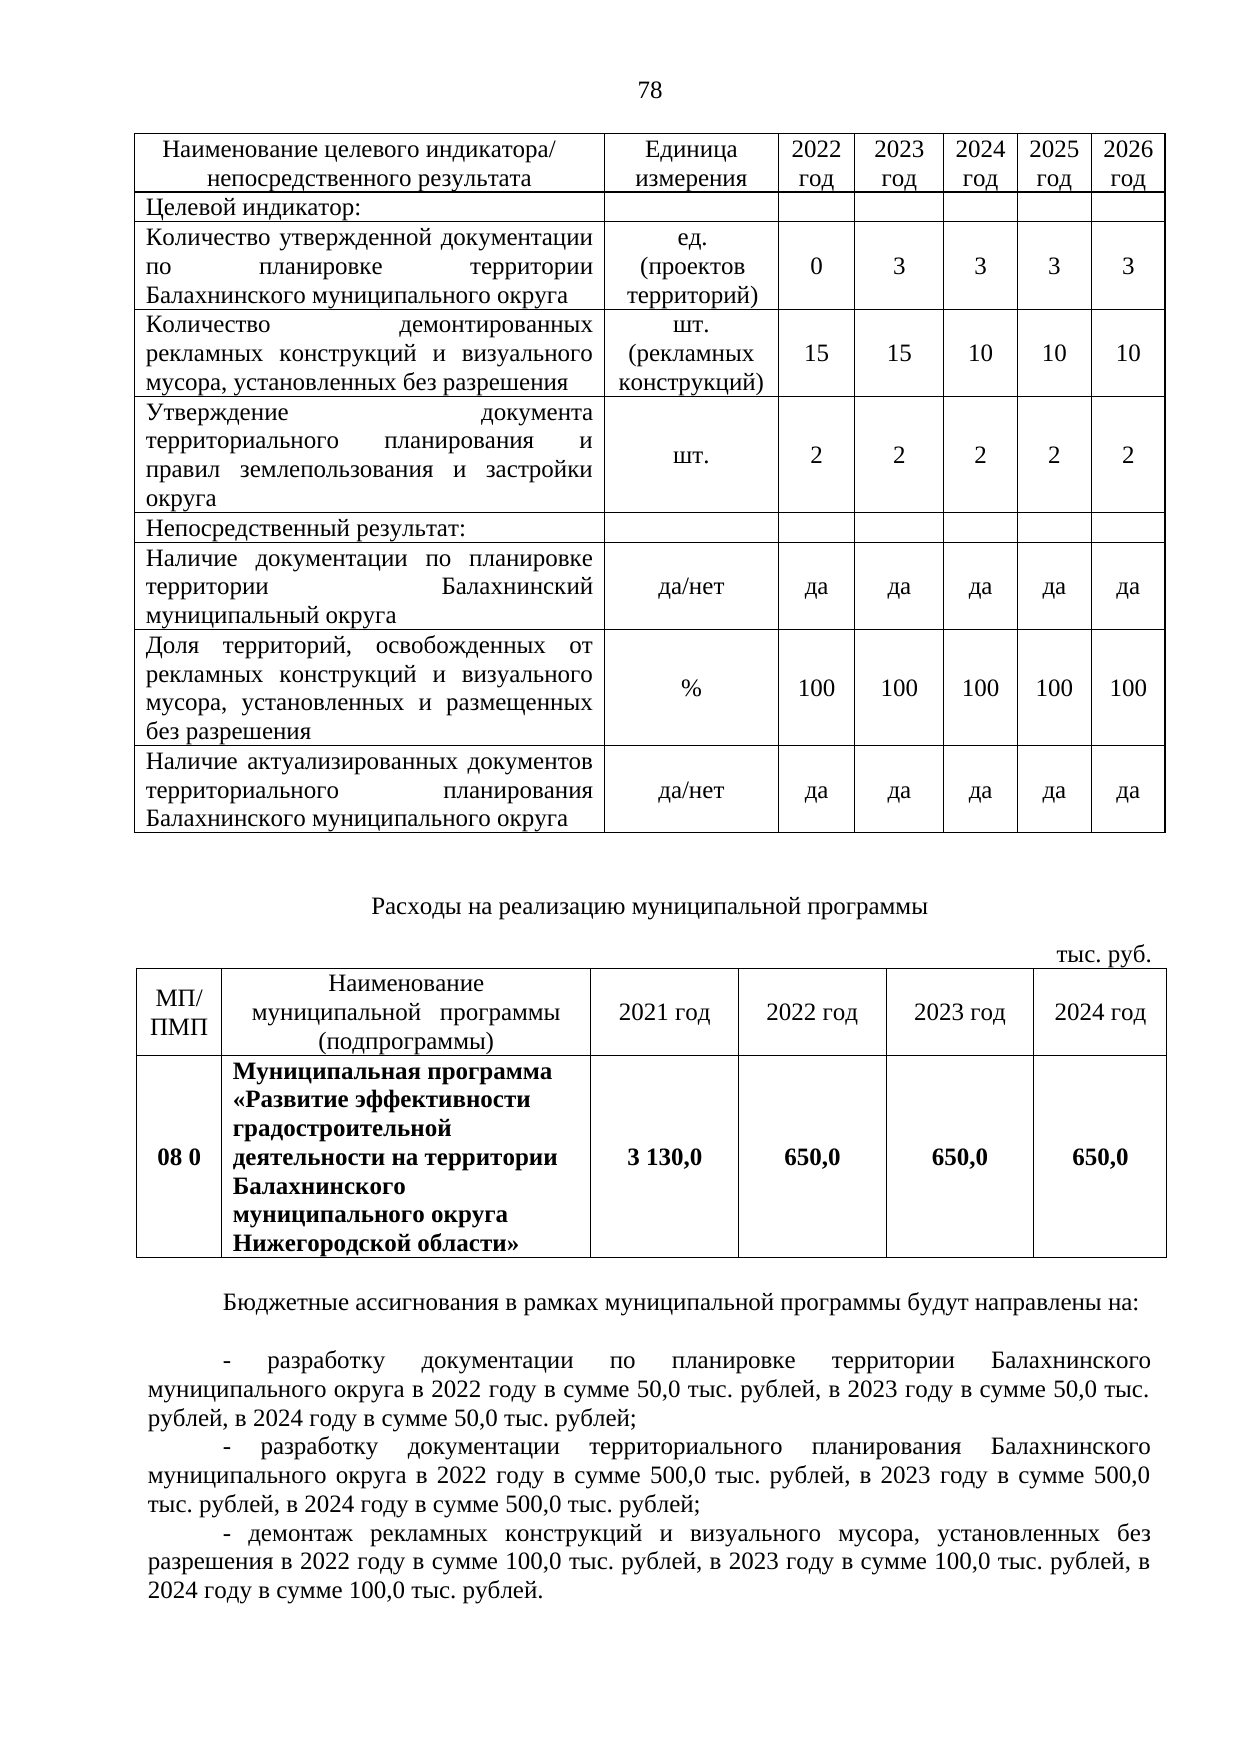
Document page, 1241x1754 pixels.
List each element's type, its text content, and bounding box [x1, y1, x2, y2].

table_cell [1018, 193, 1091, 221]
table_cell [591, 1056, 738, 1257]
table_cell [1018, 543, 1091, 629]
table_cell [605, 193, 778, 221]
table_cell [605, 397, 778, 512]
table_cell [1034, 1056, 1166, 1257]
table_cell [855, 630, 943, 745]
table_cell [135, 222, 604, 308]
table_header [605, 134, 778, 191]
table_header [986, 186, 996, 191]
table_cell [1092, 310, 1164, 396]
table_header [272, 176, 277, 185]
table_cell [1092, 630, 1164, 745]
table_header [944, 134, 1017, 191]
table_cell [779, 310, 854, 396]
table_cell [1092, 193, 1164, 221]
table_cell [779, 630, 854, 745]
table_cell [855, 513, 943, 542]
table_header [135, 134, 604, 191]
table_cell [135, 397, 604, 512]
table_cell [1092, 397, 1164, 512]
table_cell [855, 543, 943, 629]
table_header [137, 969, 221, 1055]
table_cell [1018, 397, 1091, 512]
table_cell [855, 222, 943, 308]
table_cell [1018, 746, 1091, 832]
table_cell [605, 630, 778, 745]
text Бюджетные ассигнования в рамках муниципальной программы будут направлены на: [148, 1287, 1152, 1316]
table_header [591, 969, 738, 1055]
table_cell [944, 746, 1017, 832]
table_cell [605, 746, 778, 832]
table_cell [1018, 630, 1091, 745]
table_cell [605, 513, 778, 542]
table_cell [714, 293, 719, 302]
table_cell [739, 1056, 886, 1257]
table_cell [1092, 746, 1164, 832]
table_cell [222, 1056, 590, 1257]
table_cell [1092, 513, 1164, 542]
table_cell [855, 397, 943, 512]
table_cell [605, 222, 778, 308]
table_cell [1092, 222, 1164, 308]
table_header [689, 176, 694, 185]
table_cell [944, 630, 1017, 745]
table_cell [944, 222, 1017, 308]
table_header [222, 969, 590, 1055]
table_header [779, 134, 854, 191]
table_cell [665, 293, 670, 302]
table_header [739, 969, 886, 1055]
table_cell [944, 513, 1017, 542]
text - разработку документации по планировке территории Балахнинского муниципального округа в 2022 году в сумме 50,0 тыс. рублей, в 2023 году в сумме 50,0 тыс. рублей, в 2024 году в сумме 50,0 тыс. рублей; [148, 1345, 1152, 1431]
text тыс. руб. [148, 939, 1152, 967]
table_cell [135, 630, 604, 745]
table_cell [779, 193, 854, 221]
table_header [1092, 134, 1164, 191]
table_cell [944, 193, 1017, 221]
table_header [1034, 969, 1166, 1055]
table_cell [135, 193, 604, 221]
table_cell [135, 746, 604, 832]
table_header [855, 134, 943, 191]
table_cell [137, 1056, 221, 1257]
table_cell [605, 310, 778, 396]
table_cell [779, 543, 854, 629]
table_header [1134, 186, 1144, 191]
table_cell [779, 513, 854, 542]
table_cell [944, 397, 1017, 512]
text Расходы на реализацию муниципальной программы [148, 891, 1152, 919]
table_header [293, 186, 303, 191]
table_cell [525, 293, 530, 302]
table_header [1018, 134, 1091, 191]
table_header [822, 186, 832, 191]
text - демонтаж рекламных конструкций и визуального мусора, установленных без разрешения в 2022 году в сумме 100,0 тыс. рублей, в 2023 году в сумме 100,0 тыс. рублей, в 2024 году в сумме 100,0 тыс. рублей. [148, 1518, 1152, 1604]
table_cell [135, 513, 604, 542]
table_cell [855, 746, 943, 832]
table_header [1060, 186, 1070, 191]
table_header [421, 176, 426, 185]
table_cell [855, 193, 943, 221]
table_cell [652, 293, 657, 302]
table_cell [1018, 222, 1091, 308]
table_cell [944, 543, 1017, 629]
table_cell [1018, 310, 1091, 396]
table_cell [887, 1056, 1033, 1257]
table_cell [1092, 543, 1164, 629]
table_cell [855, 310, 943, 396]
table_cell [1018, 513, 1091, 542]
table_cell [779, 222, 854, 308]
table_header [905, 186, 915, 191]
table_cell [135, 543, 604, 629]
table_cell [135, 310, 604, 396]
text - разработку документации территориального планирования Балахнинского муниципального округа в 2022 году в сумме 500,0 тыс. рублей, в 2023 году в сумме 500,0 тыс. рублей, в 2024 году в сумме 500,0 тыс. рублей; [148, 1431, 1152, 1518]
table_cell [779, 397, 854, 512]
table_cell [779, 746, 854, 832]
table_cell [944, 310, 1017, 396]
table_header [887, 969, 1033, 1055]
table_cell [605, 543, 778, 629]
